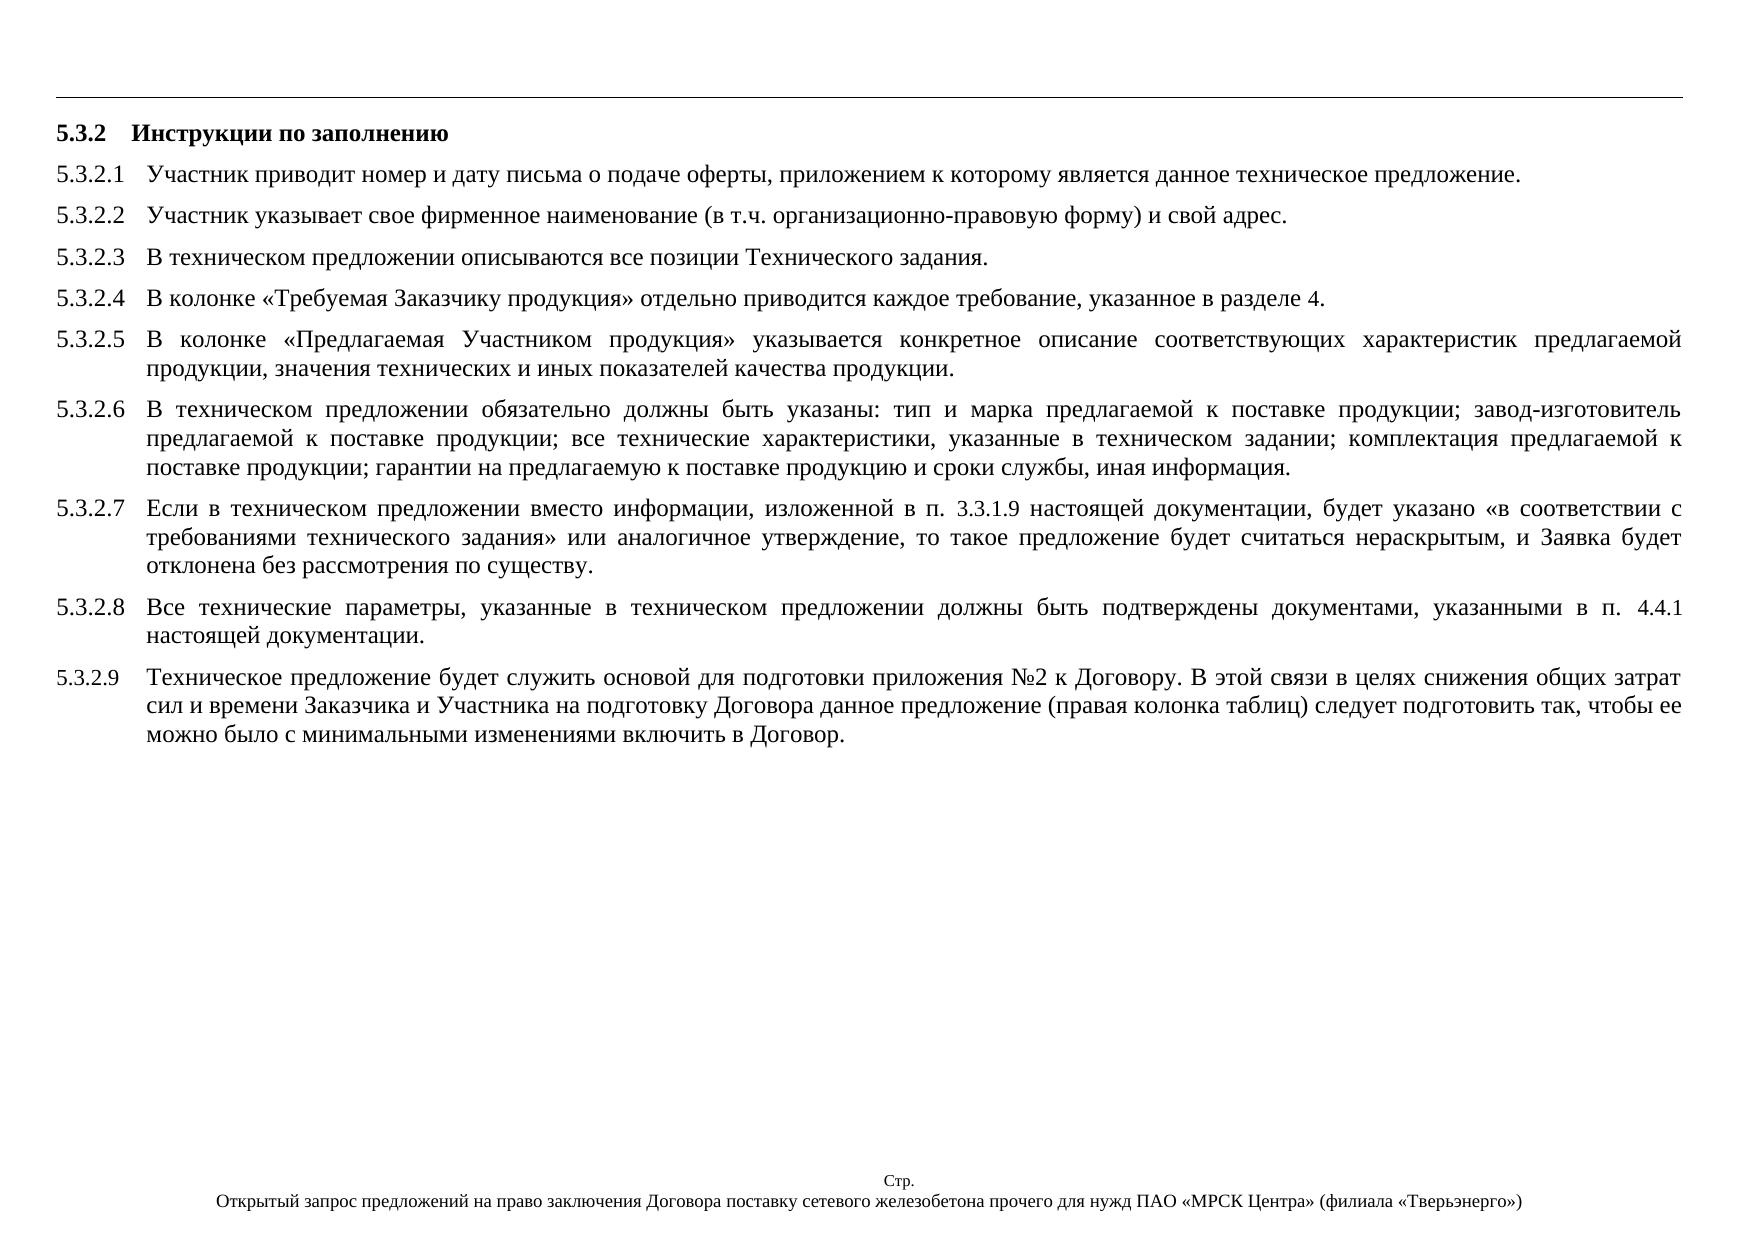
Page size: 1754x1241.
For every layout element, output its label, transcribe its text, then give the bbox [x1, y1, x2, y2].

list В колонке «Предлагаемая Участником продукция» указывается конкретное описание соответствующих характеристик предлагаемой продукции, значения технических и иных показателей качества продукции. [56, 324, 1683, 382]
list Если в техническом предложении вместо информации, изложенной в п. 3.3.1.9 настоящей документации, будет указано «в соответствии с требованиями технического задания» или аналогичное утверждение, то такое предложение будет считаться нераскрытым, и Заявка будет отклонена без рассмотрения по существу. [56, 493, 1683, 579]
list В техническом предложении описываются все позиции Технического задания. [56, 242, 1683, 271]
list Участник приводит номер и дату письма о подаче оферты, приложением к которому является данное техническое предложение. [56, 159, 1683, 188]
list Все технические параметры, указанные в техническом предложении должны быть подтверждены документами, указанными в п. 4.4.1 настоящей документации. [56, 592, 1683, 649]
list В колонке «Требуемая Заказчику продукция» отдельно приводится каждое требование, указанное в разделе 4. [56, 283, 1683, 312]
subtitle Инструкции по заполнению [56, 118, 1683, 147]
list Техническое предложение будет служить основой для подготовки приложения №2 к Договору. В этой связи в целях снижения общих затрат сил и времени Заказчика и Участника на подготовку Договора данное предложение (правая колонка таблиц) следует подготовить так, чтобы ее можно было с минимальными изменениями включить в Договор. [56, 662, 1683, 748]
list Участник указывает свое фирменное наименование (в т.ч. организационно-правовую форму) и свой адрес. [56, 201, 1683, 229]
list В техническом предложении обязательно должны быть указаны: тип и марка предлагаемой к поставке продукции; завод-изготовитель предлагаемой к поставке продукции; все технические характеристики, указанные в техническом задании; комплектация предлагаемой к поставке продукции; гарантии на предлагаемую к поставке продукцию и сроки службы, иная информация. [56, 394, 1683, 481]
